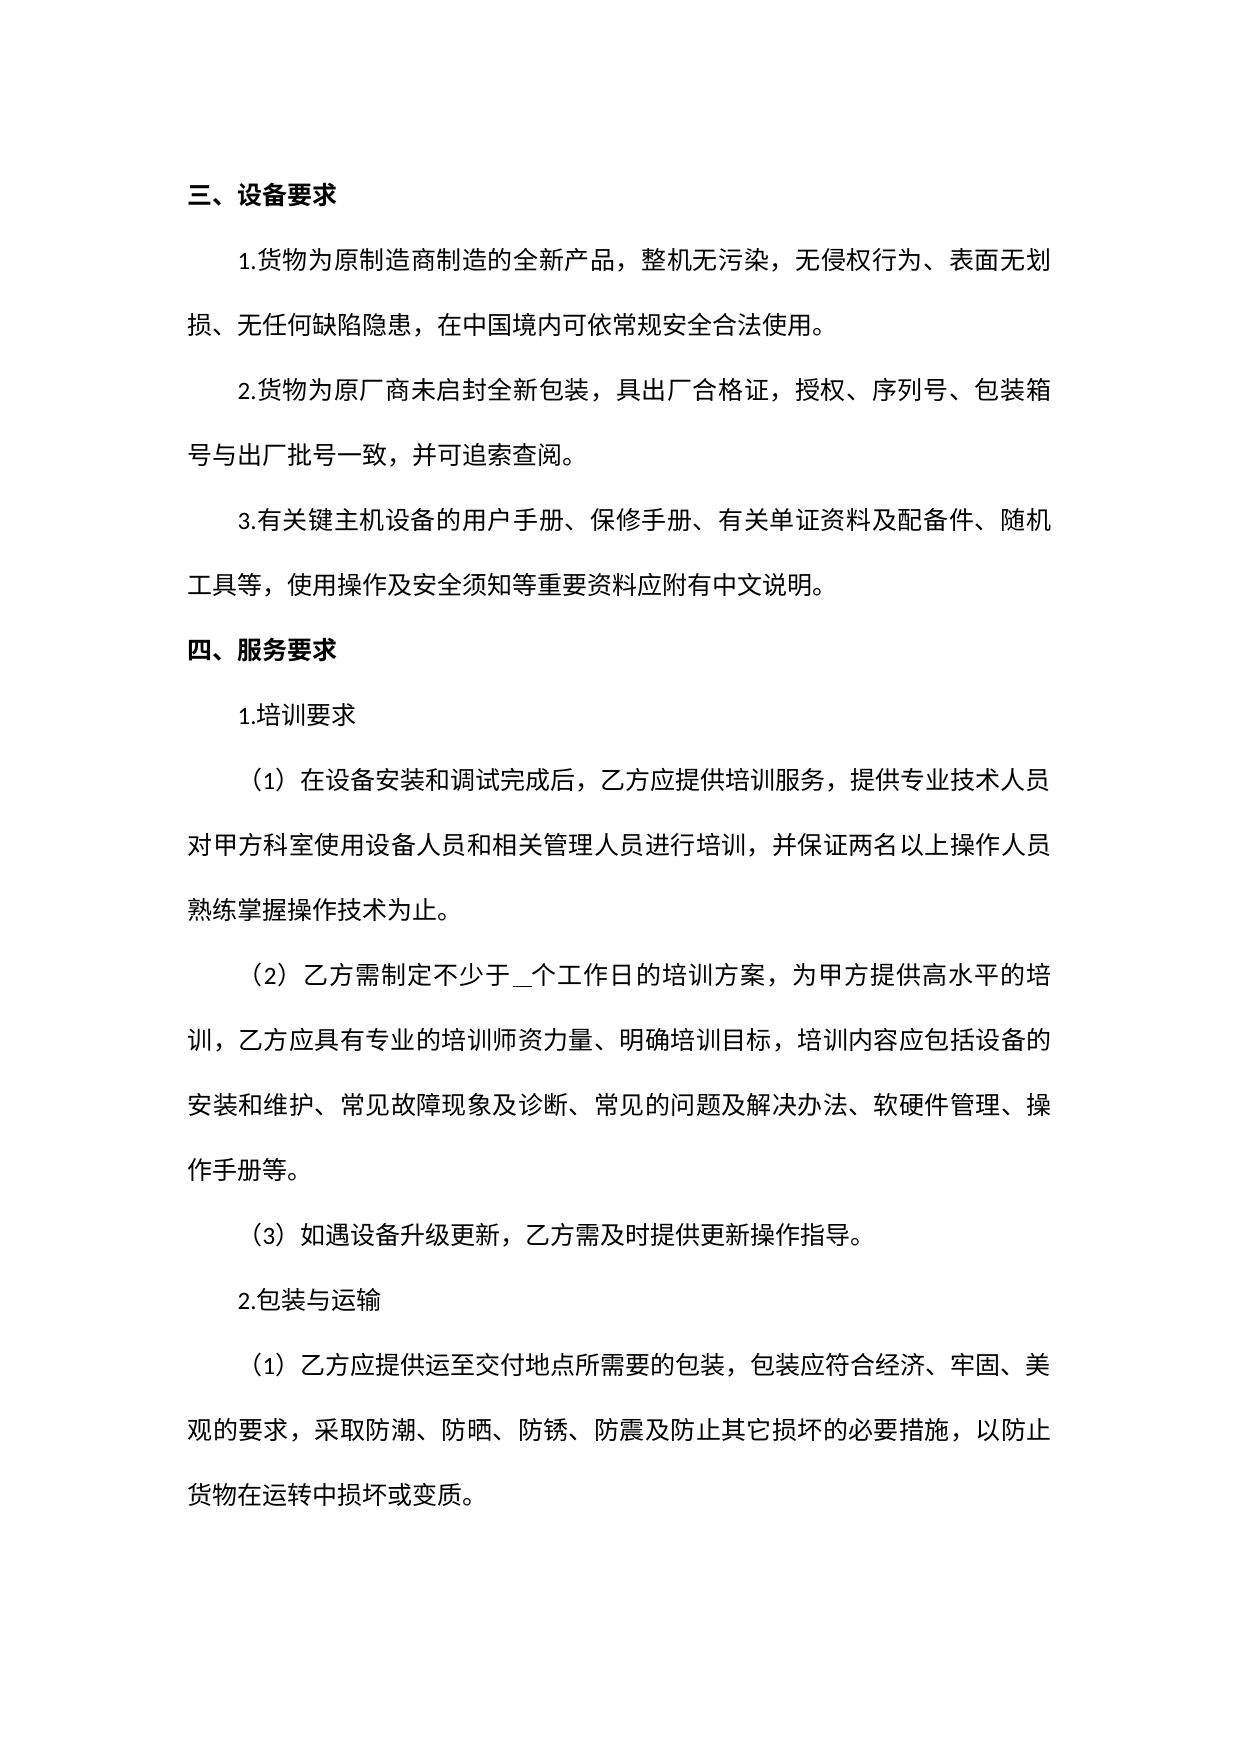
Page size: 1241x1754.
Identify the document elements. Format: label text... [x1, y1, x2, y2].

text （2）乙方需制定不少于 个工作日的培训方案，为甲方提供高水平的培训，乙方应具有专业的培训师资力量、明确培训目标，培训内容应包括设备的安装和维护、常见故障现象及诊断、常见的问题及解决办法、软硬件管理、操作手册等。 [187, 942, 1053, 1202]
text 3.有关键主机设备的用户手册、保修手册、有关单证资料及配备件、随机工具等，使用操作及安全须知等重要资料应附有中文说明。 [187, 487, 1053, 617]
text （3）如遇设备升级更新，乙方需及时提供更新操作指导。 [187, 1202, 1053, 1267]
text 三、设备要求 [187, 162, 1053, 227]
text 1.货物为原制造商制造的全新产品，整机无污染，无侵权行为、表面无划损、无任何缺陷隐患，在中国境内可依常规安全合法使用。 [187, 227, 1053, 357]
text （1）在设备安装和调试完成后，乙方应提供培训服务，提供专业技术人员对甲方科室使用设备人员和相关管理人员进行培训，并保证两名以上操作人员熟练掌握操作技术为止。 [187, 747, 1053, 942]
text 2.货物为原厂商未启封全新包装，具出厂合格证，授权、序列号、包装箱号与出厂批号一致，并可追索查阅。 [187, 357, 1053, 487]
text 1.培训要求 [187, 682, 1053, 747]
text 2.包装与运输 [187, 1267, 1053, 1332]
text （1）乙方应提供运至交付地点所需要的包装，包装应符合经济、牢固、美观的要求，采取防潮、防晒、防锈、防震及防止其它损坏的必要措施，以防止货物在运转中损坏或变质。 [187, 1332, 1053, 1527]
text 四、服务要求 [187, 617, 1053, 682]
